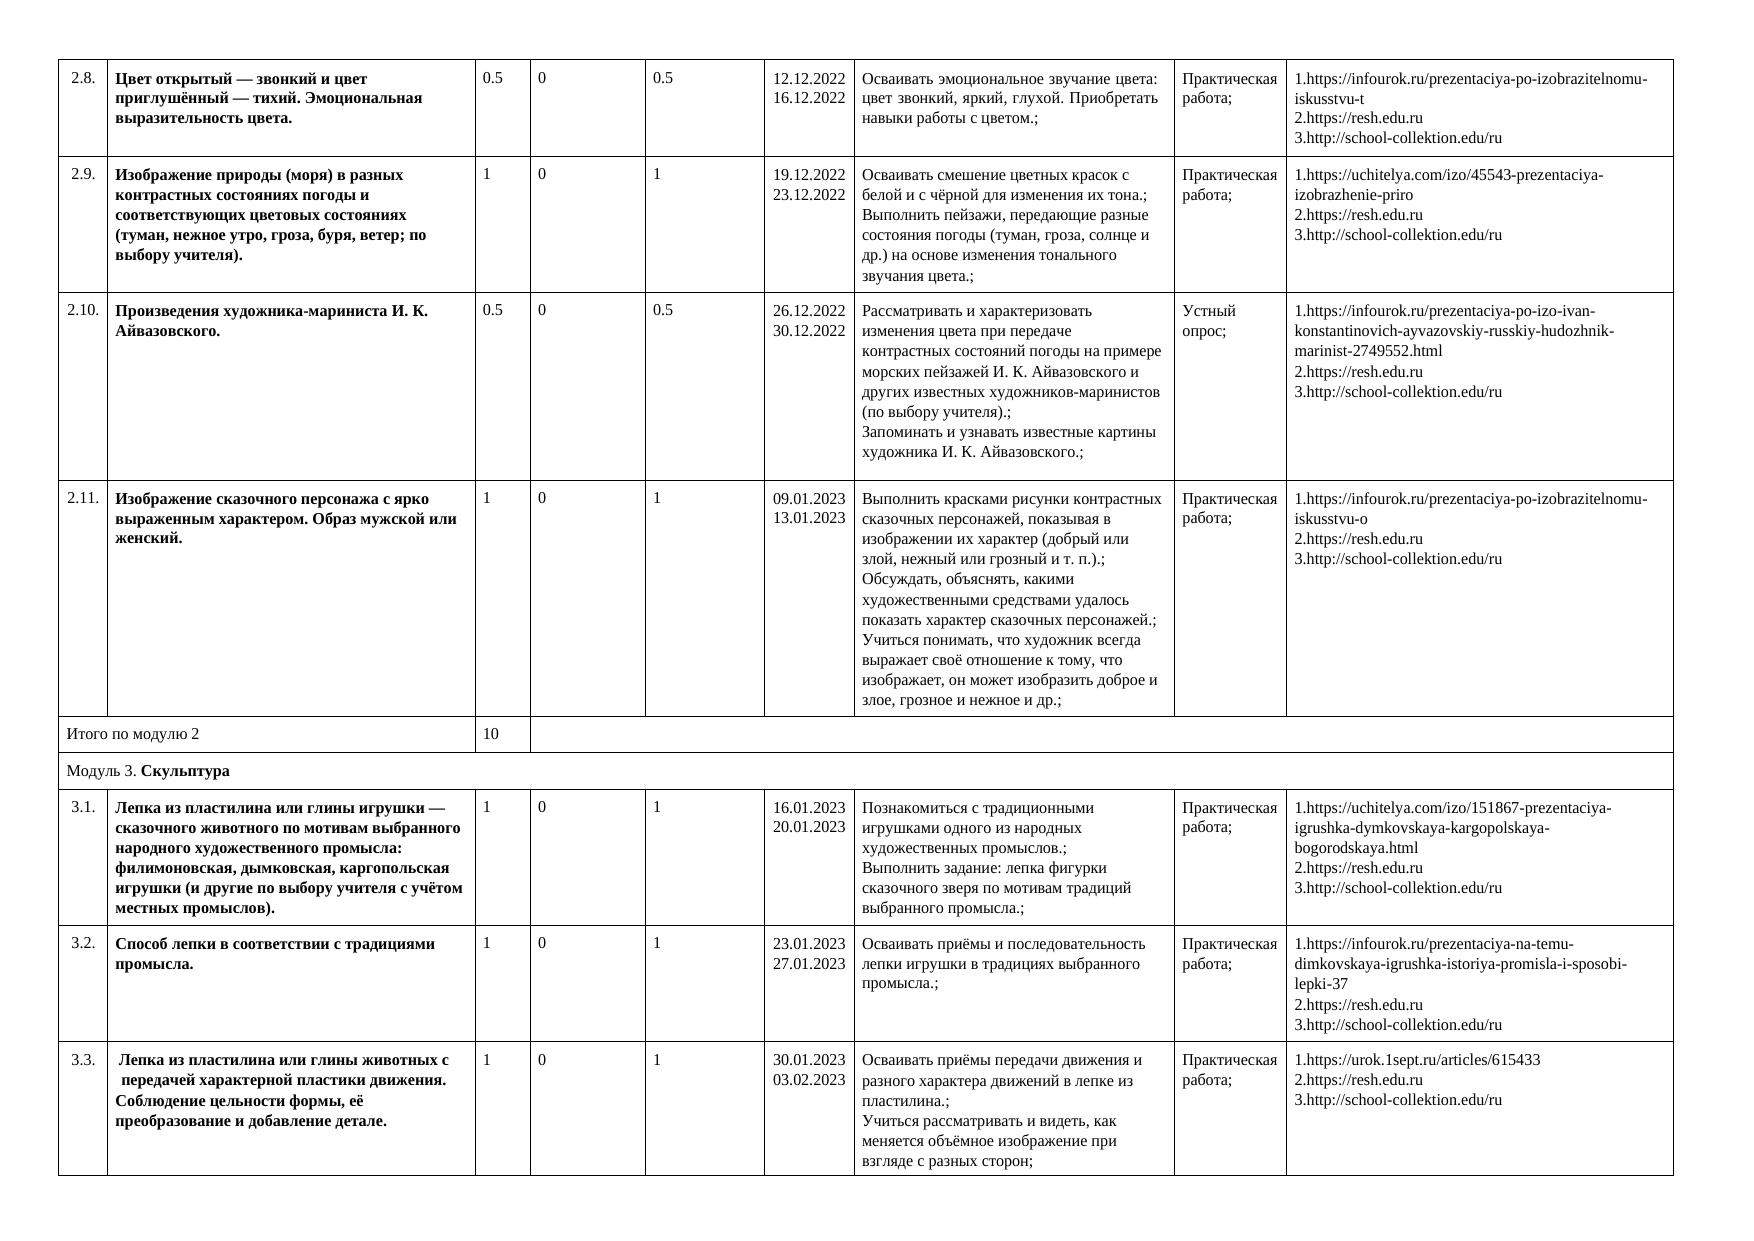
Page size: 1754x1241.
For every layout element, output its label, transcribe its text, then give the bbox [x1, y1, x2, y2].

table_cell Познакомиться с традиционными игрушками одного из народных художественных промыслов.; Выполнить задание: лепка фигурки сказочного зверя по мотивам традиций выбранного промысла.; [855, 790, 1174, 925]
table_cell Осваивать приёмы передачи движения и разного характера движений в лепке из пластилина.; Учиться рассматривать и видеть, как меняется объёмное изображение при взгляде с разных сторон; [855, 1042, 1174, 1175]
table_cell Практическая работа; [1175, 481, 1286, 716]
table_header 1.https://infourok.ru/prezentaciya-po-izobrazitelnomu-iskusstvu-t 2.https://resh.edu.ru 3.http://school-collektion.edu/ru [1287, 60, 1673, 156]
table_cell 0 [531, 481, 645, 716]
table_cell 1 [476, 790, 530, 925]
table_header Практическая работа; [1175, 60, 1286, 156]
table_cell 1 [646, 481, 764, 716]
table_cell 1 [646, 926, 764, 1041]
table_cell 0 [531, 790, 645, 925]
table_cell 23.01.2023 27.01.2023 [765, 926, 854, 1041]
table_cell Осваивать приёмы и последовательность лепки игрушки в традициях выбранного промысла.; [855, 926, 1174, 1041]
table_cell Рассматривать и характеризовать изменения цвета при передаче контрастных состояний погоды на примере морских пейзажей И. К. Айвазовского и других известных художников-маринистов (по выбору учителя).; Запоминать и узнавать известные картины художника И. К. Айвазовского.; [855, 293, 1174, 479]
table_cell 1.https://uchitelya.com/izo/45543-prezentaciya-izobrazhenie-priro 2.https://resh.edu.ru 3.http://school-collektion.edu/ru [1287, 157, 1673, 292]
table_cell 2.11. [59, 481, 107, 716]
table_cell 19.12.2022 23.12.2022 [765, 157, 854, 292]
table_cell 1 [476, 157, 530, 292]
table_cell Итого по модулю 2 [59, 717, 475, 752]
table_cell 10 [476, 717, 530, 752]
table_cell 09.01.2023 13.01.2023 [765, 481, 854, 716]
table_header 12.12.2022 16.12.2022 [765, 60, 854, 156]
table_cell 1 [476, 1042, 530, 1175]
table_cell 1 [646, 157, 764, 292]
table_cell 1.https://uchitelya.com/izo/151867-prezentaciya-igrushka-dymkovskaya-kargopolskaya- bogorodskaya.html 2.https://resh.edu.ru 3.http://school-collektion.edu/ru [1287, 790, 1673, 925]
table_cell 2.9. [59, 157, 107, 292]
table_cell 3.3. [59, 1042, 107, 1175]
table_cell 1 [476, 926, 530, 1041]
table_cell 0.5 [476, 293, 530, 479]
table_header 0 [531, 60, 645, 156]
table_cell Практическая работа; [1175, 926, 1286, 1041]
table_cell Практическая работа; [1175, 790, 1286, 925]
table_cell 0 [531, 293, 645, 479]
table_cell 1 [646, 790, 764, 925]
table_cell 1 [646, 1042, 764, 1175]
table_cell 30.01.2023 03.02.2023 [765, 1042, 854, 1175]
table_cell Способ лепки в соответствии с традициями промысла. [108, 926, 475, 1041]
table_header Осваивать эмоциональное звучание цвета: цвет звонкий, яркий, глухой. Приобретать навыки работы с цветом.; [855, 60, 1174, 156]
table_cell 26.12.2022 30.12.2022 [765, 293, 854, 479]
table_cell Лепка из пластилина или глины животных с передачей характерной пластики движения. Соблюдение цельности формы, её преобразование и добавление детале. [108, 1042, 475, 1175]
table_cell 3.1. [59, 790, 107, 925]
table_cell [531, 717, 1673, 752]
table_cell 1.https://infourok.ru/prezentaciya-na-temu- dimkovskaya-igrushka-istoriya-promisla-i-sposobi-lepki-37 2.https://resh.edu.ru 3.http://school-collektion.edu/ru [1287, 926, 1673, 1041]
table_cell 1.https://urok.1sept.ru/articles/615433 2.https://resh.edu.ru 3.http://school-collektion.edu/ru [1287, 1042, 1673, 1175]
table_header 2.8. [59, 60, 107, 156]
table_cell 2.10. [59, 293, 107, 479]
table_header Цвет открытый — звонкий и цвет приглушённый — тихий. Эмоциональная выразительность цвета. [108, 60, 475, 156]
table_cell Практическая работа; [1175, 157, 1286, 292]
table_cell 1.https://infourok.ru/prezentaciya-po-izobrazitelnomu-iskusstvu-o 2.https://resh.edu.ru 3.http://school-collektion.edu/ru [1287, 481, 1673, 716]
table_header 0.5 [646, 60, 764, 156]
table_cell 0 [531, 157, 645, 292]
table_cell Изображение сказочного персонажа с ярко выраженным характером. Образ мужской или женский. [108, 481, 475, 716]
table_cell 0.5 [646, 293, 764, 479]
table_cell Выполнить красками рисунки контрастных сказочных персонажей, показывая в изображении их характер (добрый или злой, нежный или грозный и т. п.).; Обсуждать, объяснять, какими художественными средствами удалось показать характер сказочных персонажей.; Учиться понимать, что художник всегда выражает своё отношение к тому, что изображает, он может изобразить доброе и злое, грозное и нежное и др.; [855, 481, 1174, 716]
table_cell Изображение природы (моря) в разных контрастных состояниях погоды и соответствующих цветовых состояниях (туман, нежное утро, гроза, буря, ветер; по выбору учителя). [108, 157, 475, 292]
table_cell Модуль 3. Скульптура [59, 753, 1673, 788]
table_cell 3.2. [59, 926, 107, 1041]
table_cell 1 [476, 481, 530, 716]
table_cell 0 [531, 926, 645, 1041]
table_cell Лепка из пластилина или глины игрушки —сказочного животного по мотивам выбранного народного художественного промысла: филимоновская, дымковская, каргопольская игрушки (и другие по выбору учителя с учётом местных промыслов). [108, 790, 475, 925]
table_cell Практическая работа; [1175, 1042, 1286, 1175]
table_cell 0 [531, 1042, 645, 1175]
table_header 0.5 [476, 60, 530, 156]
table_cell 1.https://infourok.ru/prezentaciya-po-izo-ivan-konstantinovich-ayvazovskiy-russkiy-hudozhnik-marinist-2749552.html 2.https://resh.edu.ru 3.http://school-collektion.edu/ru [1287, 293, 1673, 479]
table_cell 16.01.2023 20.01.2023 [765, 790, 854, 925]
table_cell Устный опрос; [1175, 293, 1286, 479]
table_cell Осваивать смешение цветных красок с белой и с чёрной для изменения их тона.; Выполнить пейзажи, передающие разные состояния погоды (туман, гроза, солнце и др.) на основе изменения тонального звучания цвета.; [855, 157, 1174, 292]
table_cell Произведения художника-мариниста И. К. Айвазовского. [108, 293, 475, 479]
